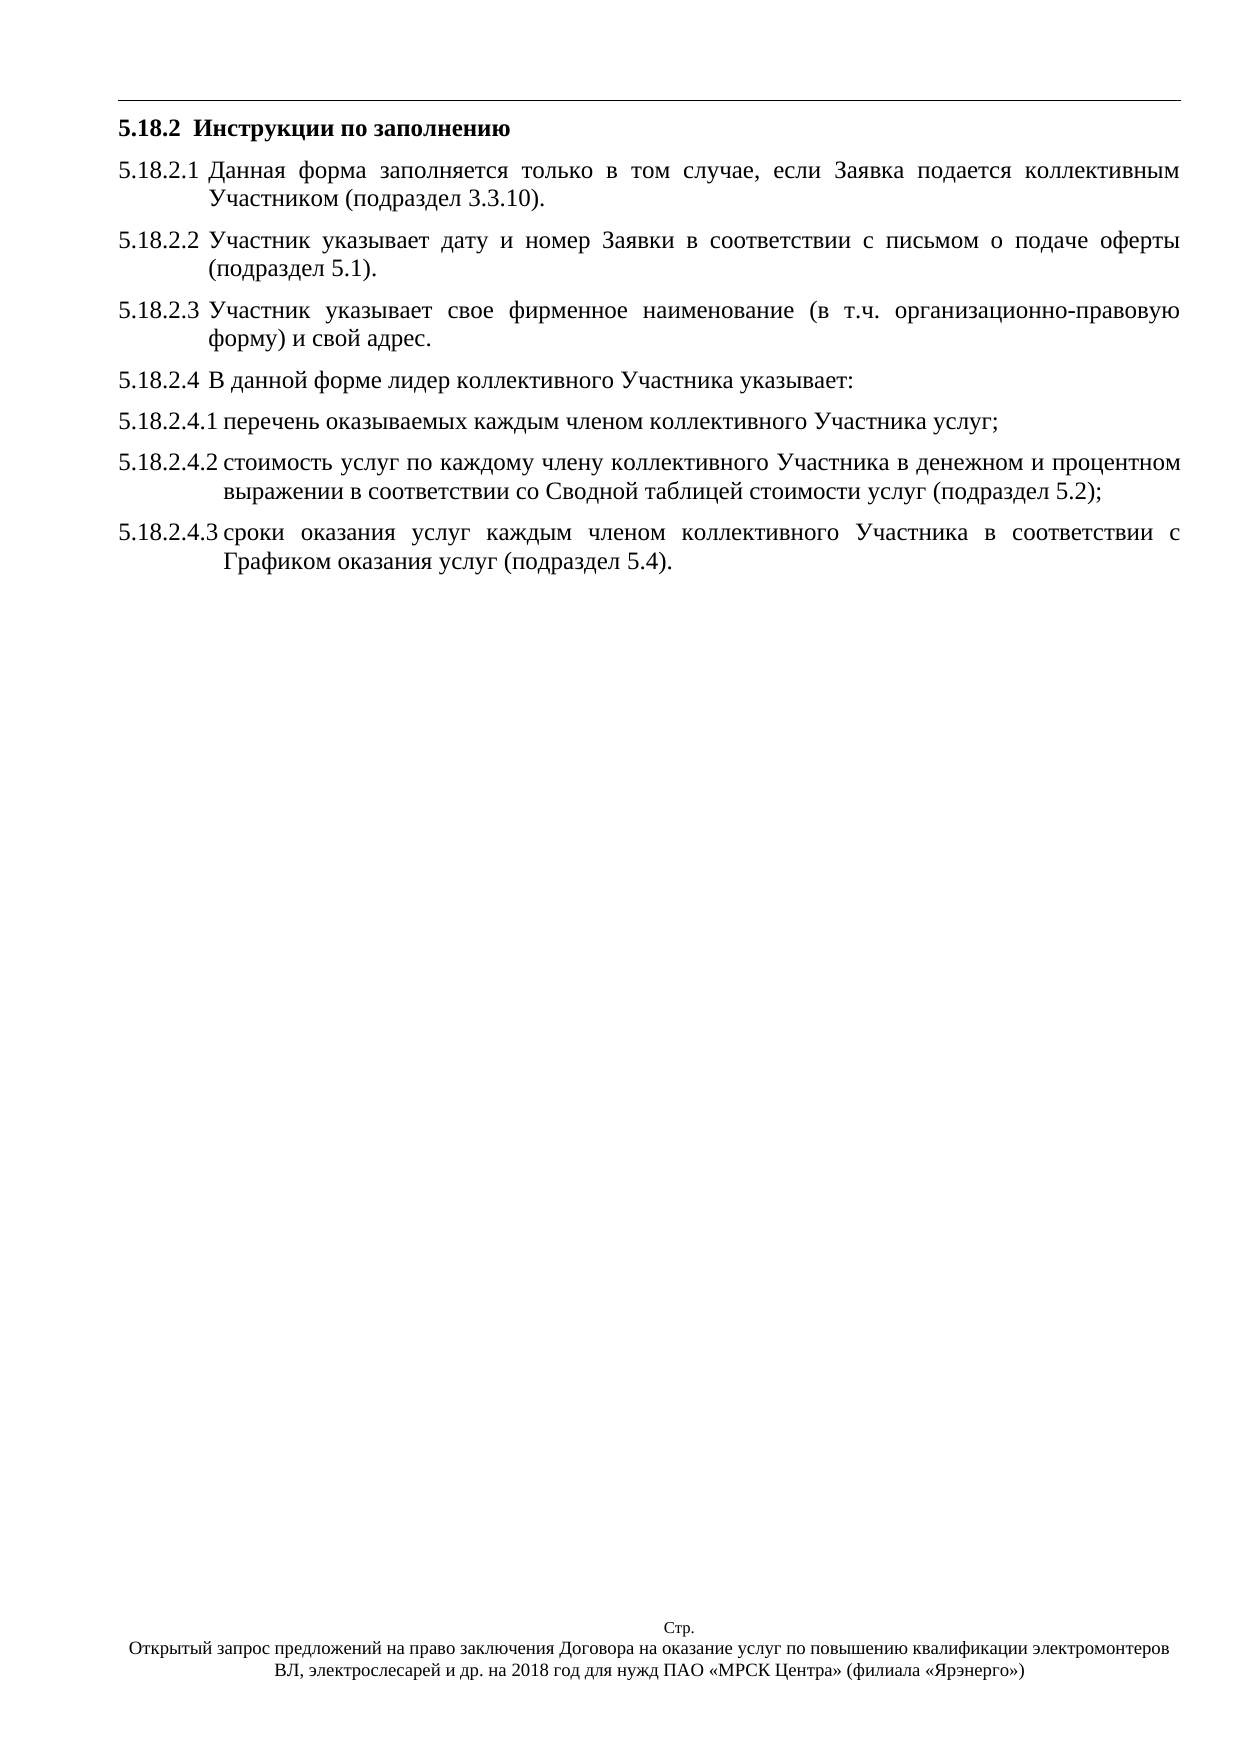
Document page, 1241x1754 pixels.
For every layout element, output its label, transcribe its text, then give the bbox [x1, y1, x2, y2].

list перечень оказываемых каждым членом коллективного Участника услуг; [118, 406, 1181, 435]
list Участник указывает свое фирменное наименование (в т.ч. организационно-правовую форму) и свой адрес. [118, 295, 1181, 352]
list сроки оказания услуг каждым членом коллективного Участника в соответствии с Графиком оказания услуг (подраздел 5.4). [118, 517, 1181, 575]
list В данной форме лидер коллективного Участника указывает: [118, 365, 1181, 393]
list Участник указывает дату и номер Заявки в соответствии с письмом о подаче оферты (подраздел 5.1). [118, 225, 1181, 282]
list стоимость услуг по каждому члену коллективного Участника в денежном и процентном выражении в соответствии со Сводной таблицей стоимости услуг (подраздел 5.2); [118, 447, 1181, 505]
list Данная форма заполняется только в том случае, если Заявка подается коллективным Участником (подраздел 3.3.10). [118, 155, 1181, 212]
subtitle Инструкции по заполнению [118, 113, 1181, 142]
